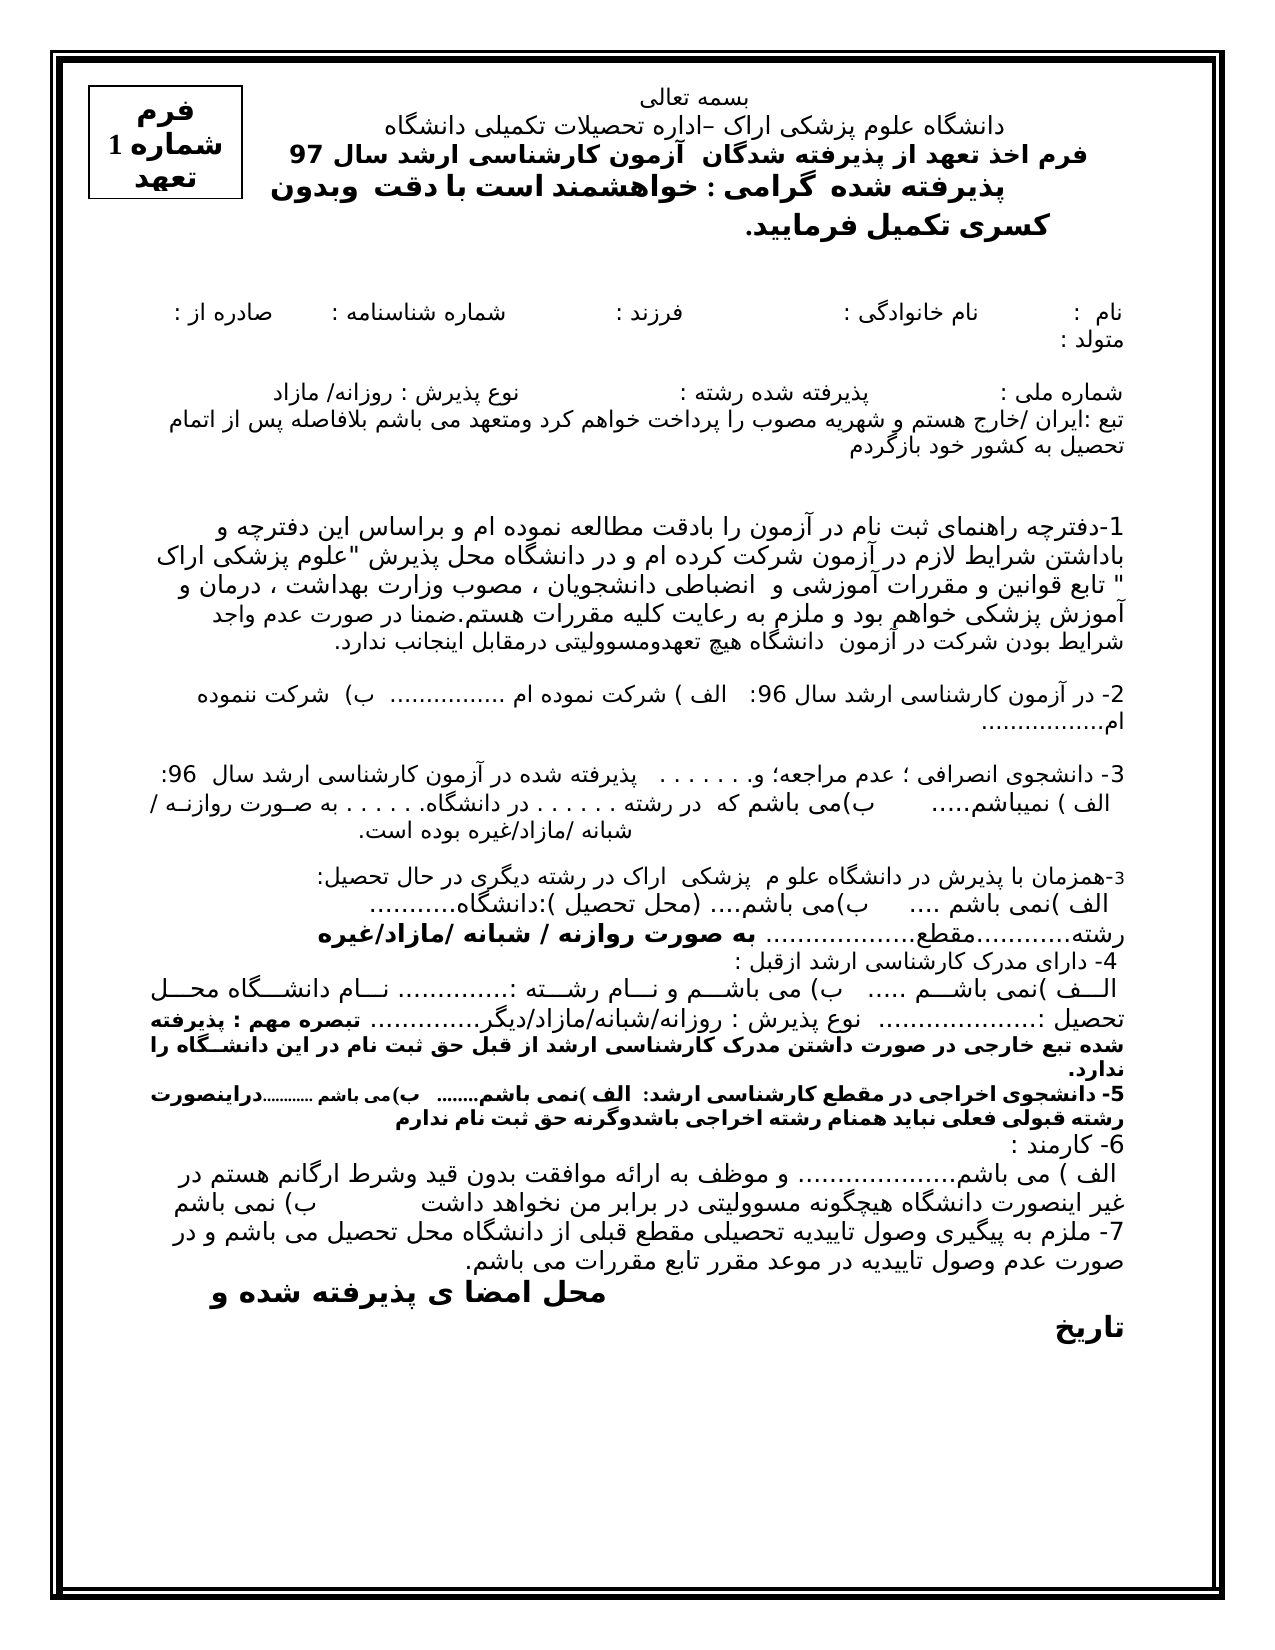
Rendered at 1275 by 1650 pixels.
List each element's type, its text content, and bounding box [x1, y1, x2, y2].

text 5- دانشجوی اخراجی در مقطع کارشناسی ارشد: الف )نمی باشم........ ب)می باشم ............دراینصورت رشته قبولی فعلی نباید همنام رشته اخراجی باشدوگرنه حق ثبت نام ندارم [150, 1081, 1125, 1130]
text 3- دانشجوی انصرافی ؛ عدم مراجعه؛ و. . . . . . . پذیرفته شده در آزمون کارشناسی ارشد سال 96: [150, 761, 1125, 788]
text بسمه تعالی [150, 84, 1125, 111]
text 3-همزمان با پذیرش در دانشگاه علو م پزشکی اراک در رشته دیگری در حال تحصیل: [150, 863, 1125, 889]
text 2- در آزمون کارشناسی ارشد سال 96: الف ) شرکت نموده ام ................ ب) شرکت ننموده ام................. [150, 682, 1125, 735]
text فرم اخذ تعهد از پذیرفته شدگان آزمون کارشناسی ارشد سال 97 [243, 140, 1125, 169]
text 1-دفترچه راهنمای ثبت نام در آزمون را بادقت مطالعه نموده ام و براساس این دفترچه و باداشتن شرایط لازم در آزمون شرکت کرده ام و در دانشگاه محل پذیرش "علوم پزشکی اراک " تابع قوانین و مقررات آموزشی و انضباطی دانشجویان ، مصوب وزارت بهداشت ، درمان و آموزش پزشکی خواهم بود و ملزم به رعایت کلیه مقررات هستم.ضمنا در صورت عدم واجد شرایط بودن شرکت در آزمون دانشگاه هیچ تعهدومسوولیتی درمقابل اینجانب ندارد. [150, 512, 1125, 655]
text الف ) نمیباشم..... ب)می باشم که در رشته . . . . . . در دانشگاه. . . . . . به صورت روازنه / شبانه /مازاد/غیره بوده است. [150, 788, 1125, 844]
text الف ) می باشم.................... و موظف به ارائه موافقت بدون قید وشرط ارگانم هستم در غیر اینصورت دانشگاه هیچگونه مسوولیتی در برابر من نخواهد داشت ب) نمی باشم [150, 1159, 1125, 1217]
text محل امضا ی پذیرفته شده و تاریخ [150, 1276, 1125, 1343]
text نام : نام خانوادگی : فرزند : شماره شناسنامه : صادره از : متولد : [150, 299, 1125, 353]
text شماره ملی : پذیرفته شده رشته : نوع پذیرش : روزانه/ مازاد تبع :ایران /خارج هستم و شهریه مصوب را پرداخت خواهم کرد ومتعهد می باشم بلافاصله پس از اتمام تحصیل به کشور خود بازگردم [150, 379, 1125, 459]
text دانشگاه علوم پزشکی اراک –اداره تحصیلات تکمیلی دانشگاه [243, 111, 1125, 140]
text 7- ملزم به پیگیری وصول تاییدیه تحصیلی مقطع قبلی از دانشگاه محل تحصیل می باشم و در صورت عدم وصول تاییدیه در موعد مقرر تابع مقررات می باشم. [150, 1217, 1125, 1276]
text 6- کارمند : [150, 1130, 1125, 1159]
text الف )نمی باشم .... ب)می باشم.... (محل تحصیل ):دانشگاه........... رشته............مقطع................... به صورت روازنه / شبانه /مازاد/غیره [150, 889, 1125, 948]
text 4- دارای مدرک کارشناسی ارشد ازقبل : [150, 948, 1125, 974]
list پذیرفته شده گرامی : خواهشمند است با دقت وبدون کسری تکمیل فرمایید. [150, 169, 1050, 241]
text الف )نمی باشم ..... ب) می باشم و نام رشته :.............. نام دانشگاه محل تحصیل :.................... نوع پذیرش : روزانه/شبانه/مازاد/دیگر.............. تبصره مهم : پذیرفته شده تبع خارجی در صورت داشتن مدرک کارشناسی ارشد از قبل حق ثبت نام در این دانشگاه را ندارد. [150, 974, 1125, 1081]
